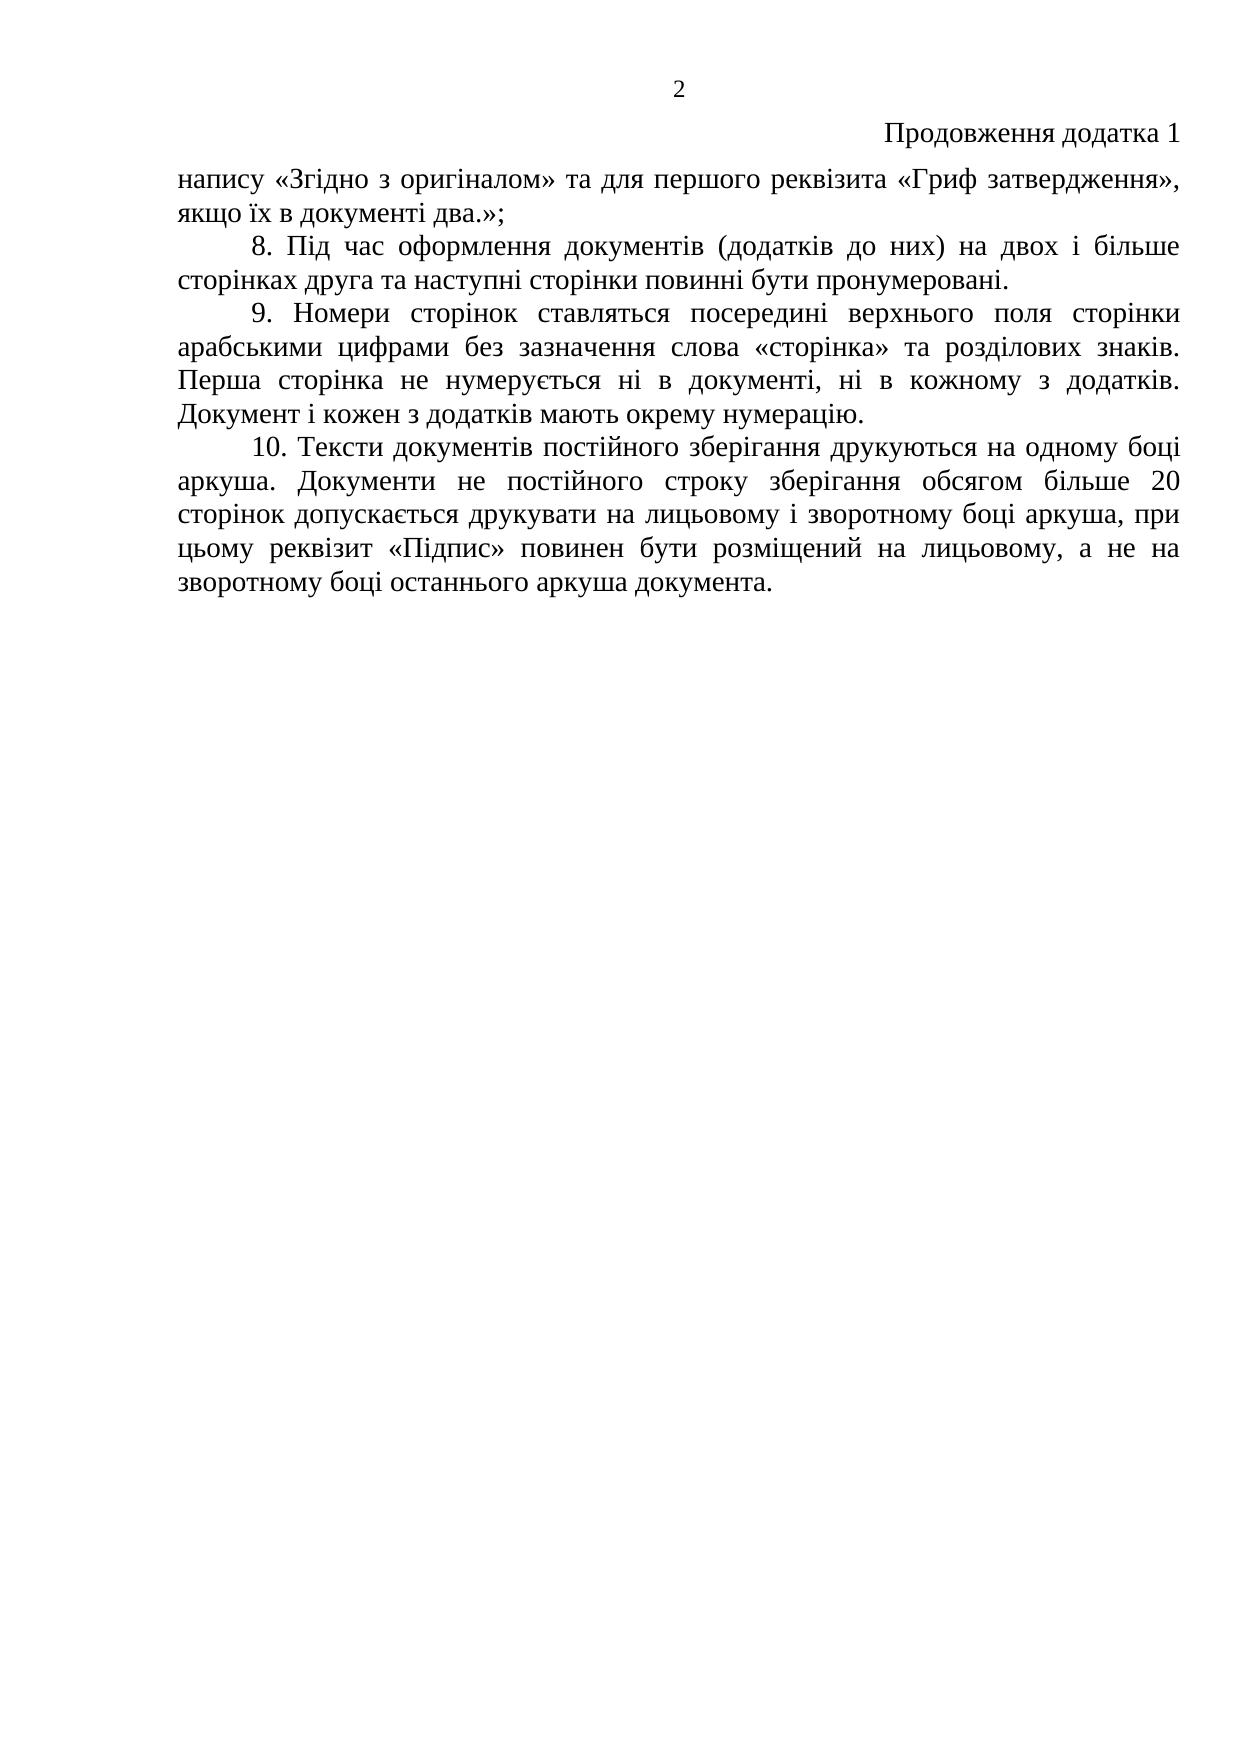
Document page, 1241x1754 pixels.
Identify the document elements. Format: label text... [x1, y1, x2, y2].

text 8. Під час оформлення документів (додатків до них) на двох і більше сторінках друга та наступні сторінки повинні бути пронумеровані. [177, 228, 1181, 295]
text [177, 161, 1181, 228]
text 9. Номери сторінок ставляться посередині верхнього поля сторінки арабськими цифрами без зазначення слова «сторінка» та розділових знаків. Перша сторінка не нумерується ні в документі, ні в кожному з додатків. Документ і кожен з додатків мають окрему нумерацію. [177, 295, 1181, 429]
text 10. Тексти документів постійного зберігання друкуються на одному боці аркуша. Документи не постійного строку зберігання обсягом більше 20 сторінок допускається друкувати на лицьовому і зворотному боці аркуша, при цьому реквізит «Підпис» повинен бути розміщений на лицьовому, а не на зворотному боці останнього аркуша документа. [177, 429, 1181, 597]
